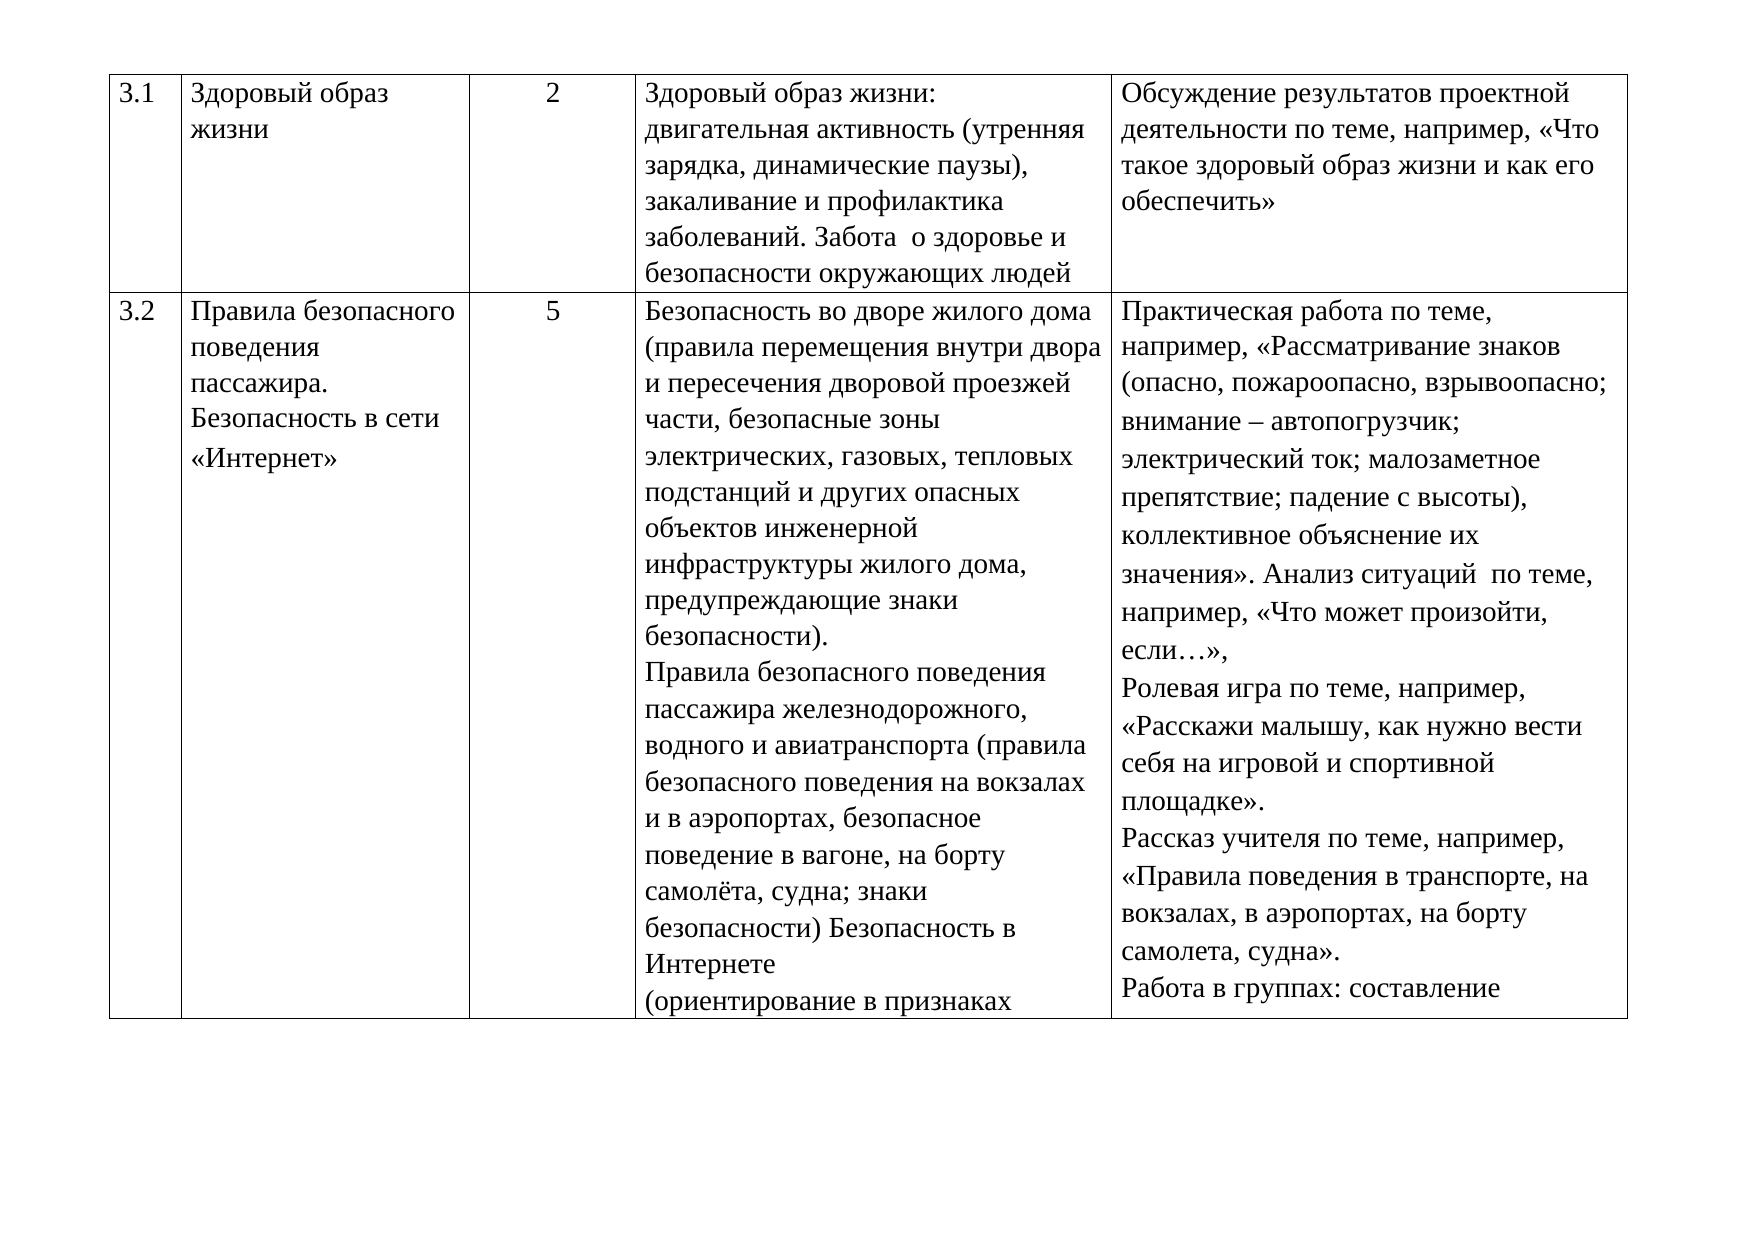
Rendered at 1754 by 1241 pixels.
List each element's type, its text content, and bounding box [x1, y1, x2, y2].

table_cell 3.1 [110, 75, 181, 292]
table_cell Правила безопасного поведения пассажира. Безопасность в сети «Интернет» [182, 293, 469, 1018]
table_cell Здоровый образ жизни [182, 75, 469, 292]
table_cell 3.2 [110, 293, 181, 1018]
table_cell Обсуждение результатов проектной деятельности по теме, например, «Что такое здоровый образ жизни и как его обеспечить» [1112, 75, 1627, 292]
table_cell 5 [470, 293, 635, 1018]
table_cell Безопасность во дворе жилого дома (правила перемещения внутри двора и пересечения дворовой проезжей части, безопасные зоны электрических, газовых, тепловых подстанций и других опасных объектов инженерной инфраструктуры жилого дома, предупреждающие знаки безопасности). Правила безопасного поведения пассажира железнодорожного, водного и авиатранспорта (правила безопасного поведения на вокзалах и в аэропортах, безопасное поведение в вагоне, на борту самолёта, судна; знаки безопасности) Безопасность в Интернете (ориентирование в признаках [636, 293, 1111, 1018]
table_cell Практическая работа по теме, например, «Рассматривание знаков (опасно, пожароопасно, взрывоопасно; внимание – автопогрузчик; электрический ток; малозаметное препятствие; падение с высоты), коллективное объяснение их значения». Анализ ситуаций по теме, например, «Что может произойти, если…», Ролевая игра по теме, например, «Расскажи малышу, как нужно вести себя на игровой и спортивной площадке». Рассказ учителя по теме, например, «Правила поведения в транспорте, на вокзалах, в аэропортах, на борту самолета, судна». Работа в группах: составление [1112, 293, 1627, 1018]
table_cell 2 [470, 75, 635, 292]
table_cell Здоровый образ жизни: двигательная активность (утренняя зарядка, динамические паузы), закаливание и профилактика заболеваний. Забота о здоровье и безопасности окружающих людей [636, 75, 1111, 292]
